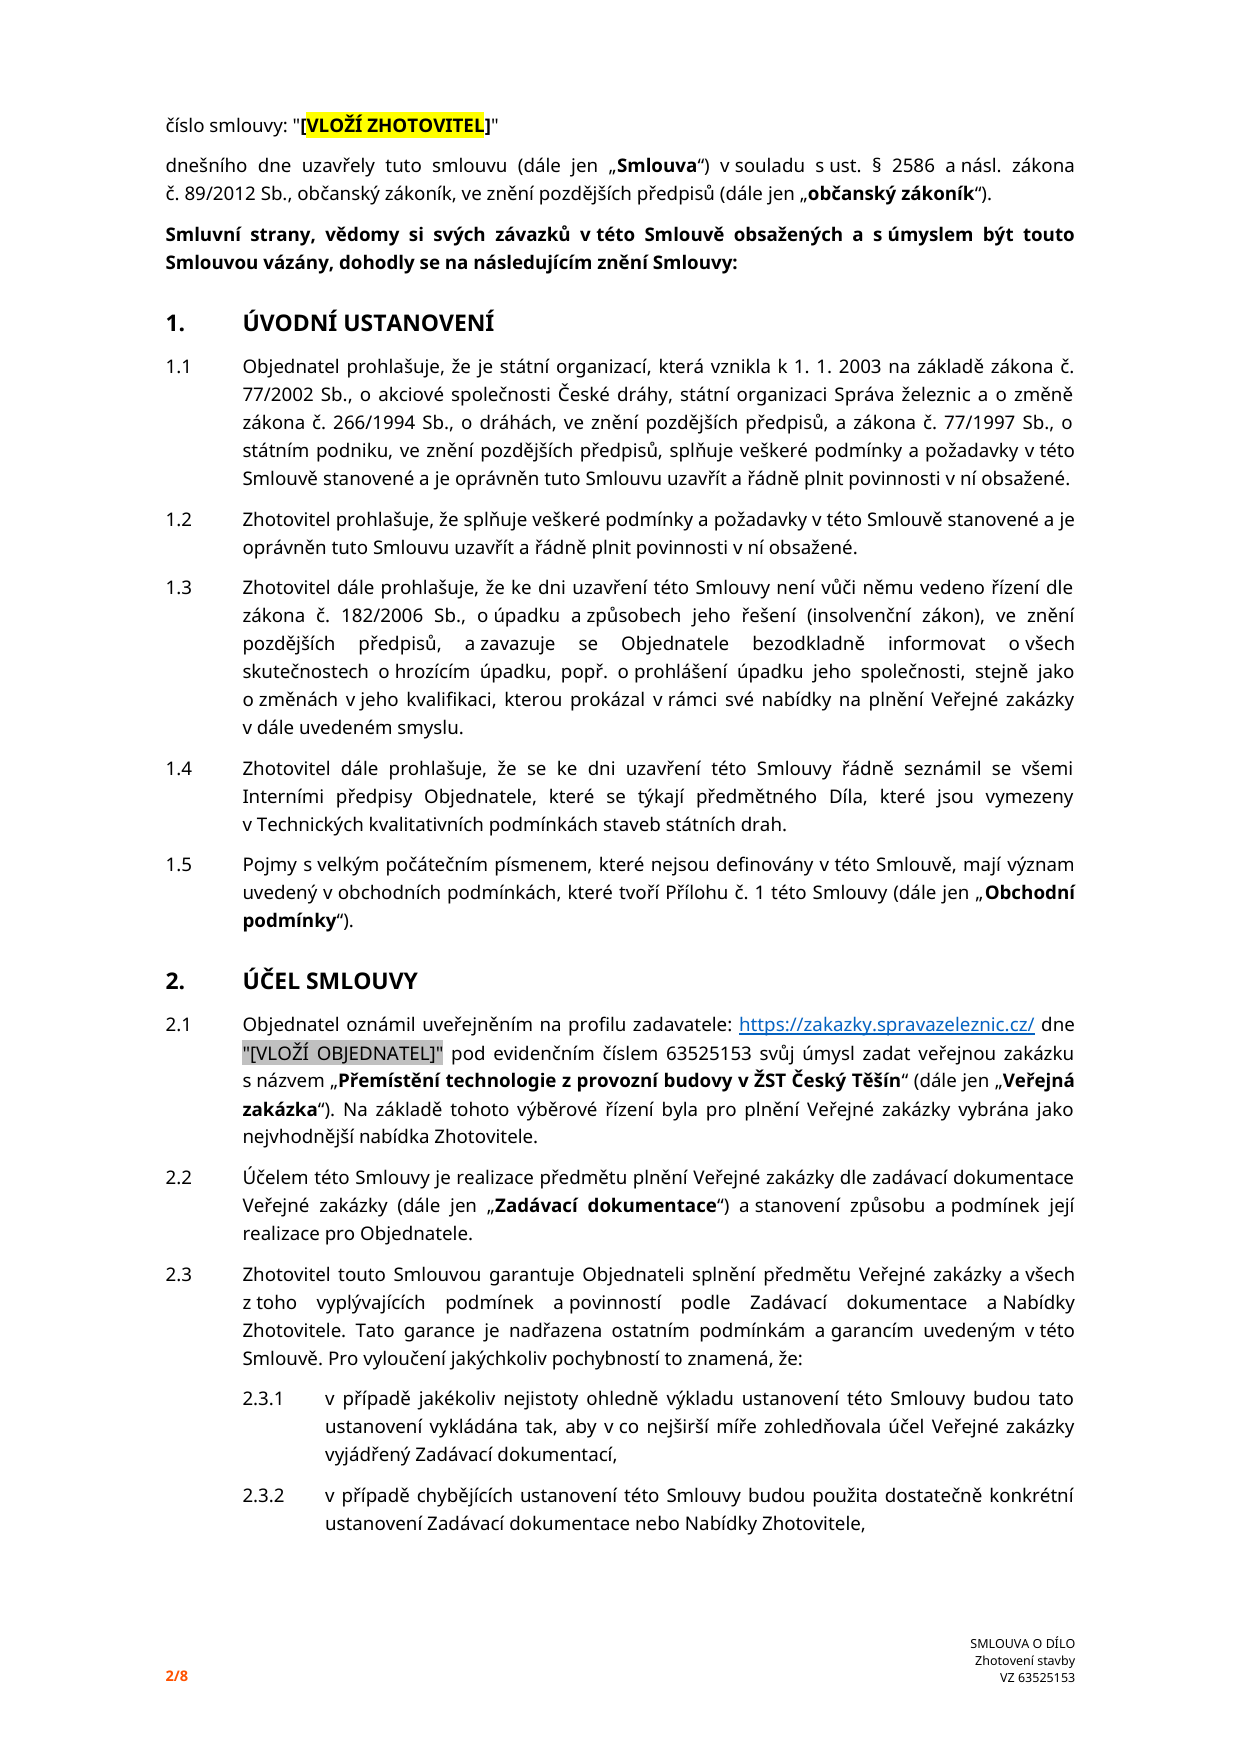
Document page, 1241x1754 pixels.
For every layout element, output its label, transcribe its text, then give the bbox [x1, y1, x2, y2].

text Zhotovitel prohlašuje, že splňuje veškeré podmínky a požadavky v této Smlouvě stanovené a je oprávněn tuto Smlouvu uzavřít a řádně plnit povinnosti v ní obsažené. [165, 506, 1075, 559]
text v případě chybějících ustanovení této Smlouvy budou použita dostatečně konkrétní ustanovení Zadávací dokumentace nebo Nabídky Zhotovitele, [242, 1482, 1075, 1536]
text Pojmy s velkým počátečním písmenem, které nejsou definovány v této Smlouvě, mají význam uvedený v obchodních podmínkách, které tvoří Přílohu č. 1 této Smlouvy (dále jen „Obchodní podmínky“). [165, 852, 1075, 933]
text Objednatel prohlašuje, že je státní organizací, která vznikla k 1. 1. 2003 na základě zákona č. 77/2002 Sb., o akciové společnosti České dráhy, státní organizaci Správa železnic a o změně zákona č. 266/1994 Sb., o dráhách, ve znění pozdějších předpisů, a zákona č. 77/1997 Sb., o státním podniku, ve znění pozdějších předpisů, splňuje veškeré podmínky a požadavky v této Smlouvě stanovené a je oprávněn tuto Smlouvu uzavřít a řádně plnit povinnosti v ní obsažené. [165, 353, 1075, 491]
text číslo smlouvy: "[VLOŽÍ ZHOTOVITEL]" [165, 112, 306, 138]
text Zhotovitel dále prohlašuje, že ke dni uzavření této Smlouvy není vůči němu vedeno řízení dle zákona č. 182/2006 Sb., o úpadku a způsobech jeho řešení (insolvenční zákon), ve znění pozdějších předpisů, a zavazuje se Objednatele bezodkladně informovat o všech skutečnostech o hrozícím úpadku, popř. o prohlášení úpadku jeho společnosti, stejně jako o změnách v jeho kvalifikaci, kterou prokázal v rámci své nabídky na plnění Veřejné zakázky v dále uvedeném smyslu. [165, 574, 1075, 740]
text Objednatel oznámil uveřejněním na profilu zadavatele: https://zakazky.spravazeleznic.cz/ dne "[VLOŽÍ OBJEDNATEL]" pod evidenčním číslem 63525153 svůj úmysl zadat veřejnou zakázku s názvem „Přemístění technologie z provozní budovy v ŽST Český Těšín“ (dále jen „Veřejná zakázka“). Na základě tohoto výběrové řízení byla pro plnění Veřejné zakázky vybrána jako nejvhodnější nabídka Zhotovitele. [165, 1012, 1075, 1149]
text Zhotovitel dále prohlašuje, že se ke dni uzavření této Smlouvy řádně seznámil se všemi Interními předpisy Objednatele, které se týkají předmětného Díla, které jsou vymezeny v Technických kvalitativních podmínkách staveb státních drah. [165, 755, 1075, 837]
text číslo smlouvy: "[VLOŽÍ ZHOTOVITEL]" [484, 112, 1075, 138]
text dnešního dne uzavřely tuto smlouvu (dále jen „Smlouva“) v souladu s ust. § 2586 a násl. zákona č. 89/2012 Sb., občanský zákoník, ve znění pozdějších předpisů (dále jen „občanský zákoník“). [165, 153, 1075, 206]
text ÚVODNÍ USTANOVENÍ [165, 306, 1075, 338]
text Smluvní strany, vědomy si svých závazků v této Smlouvě obsažených a s úmyslem být touto Smlouvou vázány, dohodly se na následujícím znění Smlouvy: [165, 221, 1075, 275]
text Účelem této Smlouvy je realizace předmětu plnění Veřejné zakázky dle zadávací dokumentace Veřejné zakázky (dále jen „Zadávací dokumentace“) a stanovení způsobu a podmínek její realizace pro Objednatele. [165, 1164, 1075, 1246]
text ÚČEL SMLOUVY [165, 965, 1075, 996]
text v případě jakékoliv nejistoty ohledně výkladu ustanovení této Smlouvy budou tato ustanovení vykládána tak, aby v co nejširší míře zohledňovala účel Veřejné zakázky vyjádřený Zadávací dokumentací, [242, 1386, 1075, 1467]
text Zhotovitel touto Smlouvou garantuje Objednateli splnění předmětu Veřejné zakázky a všech z toho vyplývajících podmínek a povinností podle Zadávací dokumentace a Nabídky Zhotovitele. Tato garance je nadřazena ostatním podmínkám a garancím uvedeným v této Smlouvě. Pro vyloučení jakýchkoliv pochybností to znamená, že: [165, 1261, 1075, 1371]
